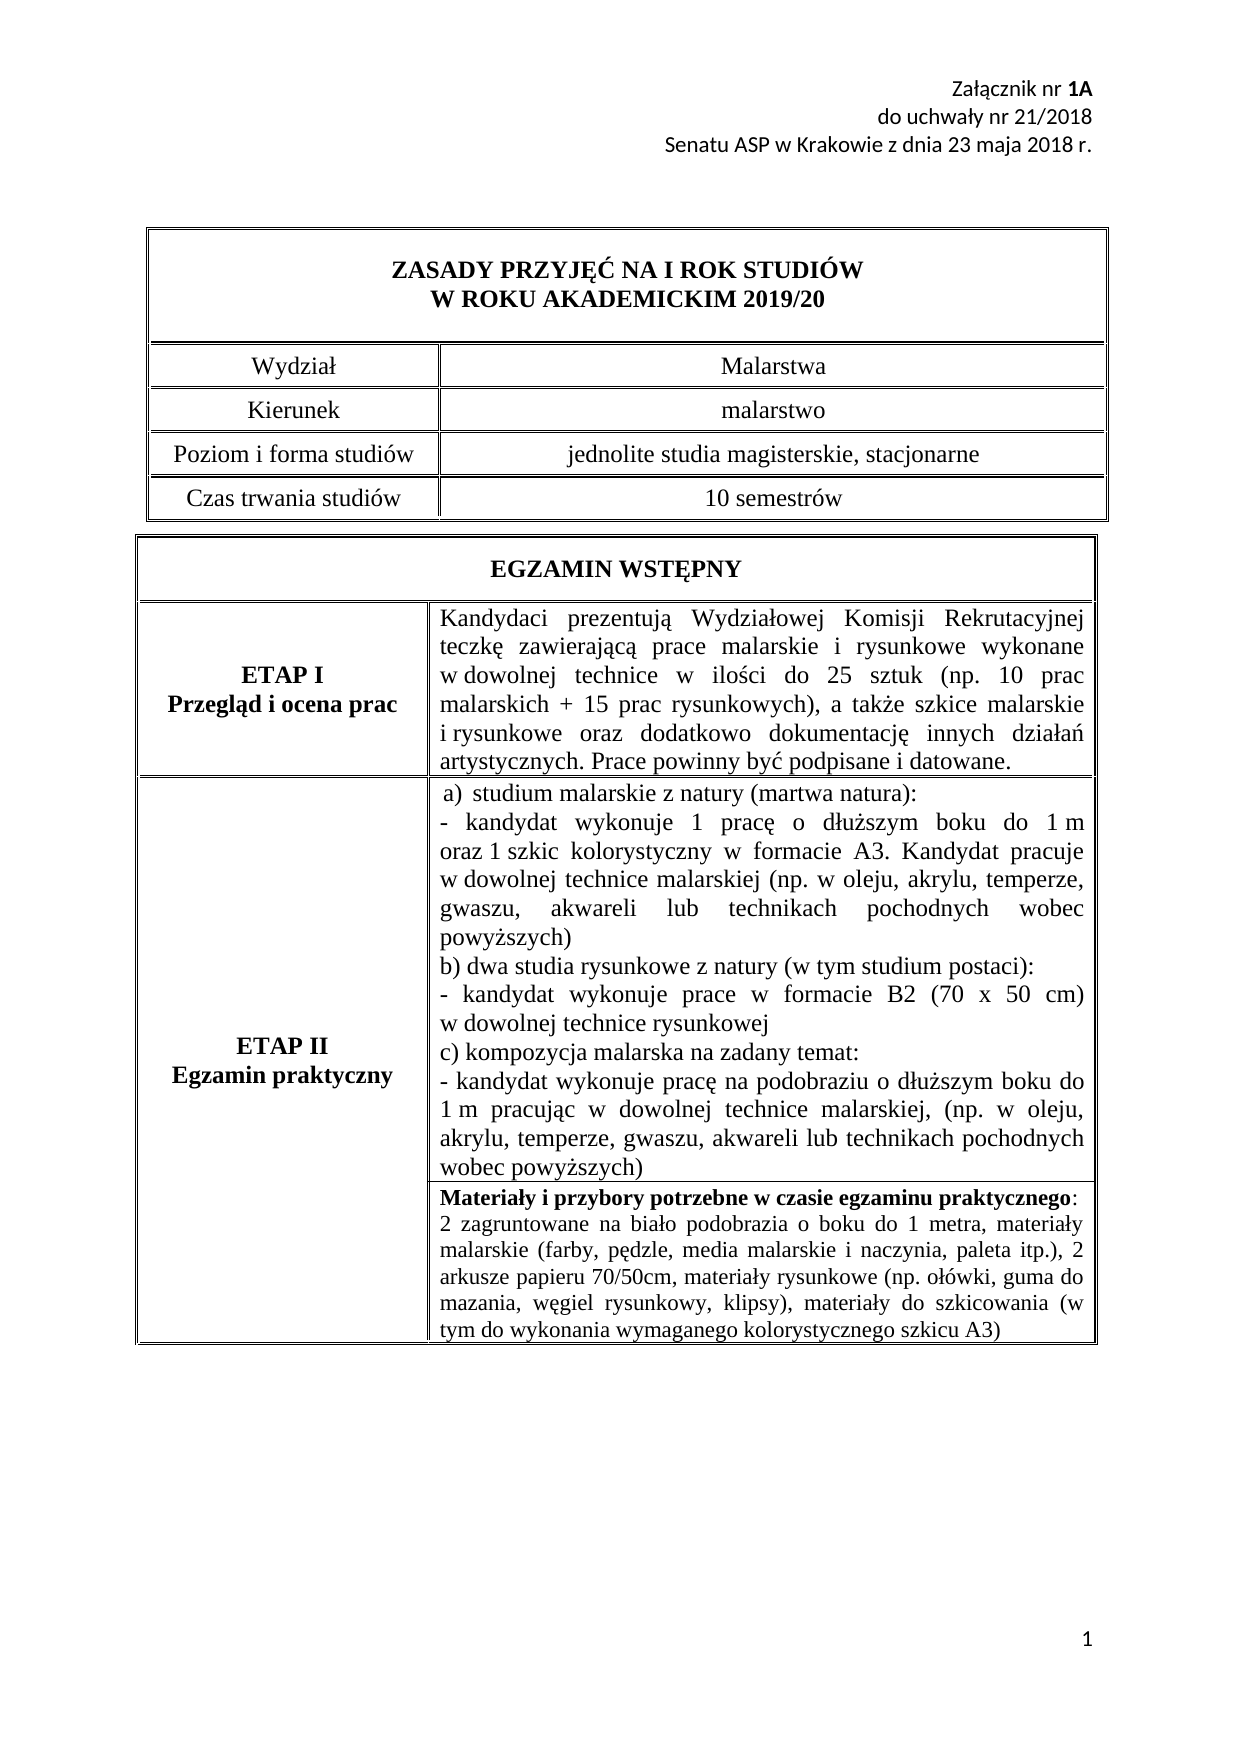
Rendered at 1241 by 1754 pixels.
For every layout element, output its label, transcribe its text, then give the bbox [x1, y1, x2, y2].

table_cell ETAP I Przegląd i ocena prac [138, 600, 427, 775]
table_header EGZAMIN WSTĘPNY [138, 538, 1094, 599]
table_cell ETAP II Egzamin praktyczny [136, 775, 428, 1342]
table_cell Malarstwa [441, 341, 1106, 386]
table_cell Wydział [149, 341, 438, 386]
table_cell studium malarskie z natury (martwa natura): - kandydat wykonuje 1 pracę o dłuższym boku do 1 m oraz 1 szkic kolorystyczny w formacie A3. Kandydat pracuje w dowolnej technice malarskiej (np. w oleju, akrylu, temperze, gwaszu, akwareli lub technikach pochodnych wobec powyższych) b) dwa studia rysunkowe z natury (w tym studium postaci): - kandydat wykonuje prace w formacie B2 (70 x 50 cm) w dowolnej technice rysunkowej c) kompozycja malarska na zadany temat: - kandydat wykonuje pracę na podobraziu o dłuższym boku do 1 m pracując w dowolnej technice malarskiej, (np. w oleju, akrylu, temperze, gwaszu, akwareli lub technikach pochodnych wobec powyższych) [428, 775, 1096, 1181]
table_cell Poziom i forma studiów [148, 430, 439, 474]
table_cell malarstwo [441, 386, 1106, 430]
table_cell 10 semestrów [440, 474, 1107, 518]
table_cell Materiały i przybory potrzebne w czasie egzaminu praktycznego: 2 zagruntowane na biało podobrazia o boku do , materiały malarskie (farby, pędzle, media malarskie i naczynia, paleta itp.), 2 arkusze papieru 70/50cm, materiały rysunkowe (np. ołówki, guma do mazania, węgiel rysunkowy, klipsy), materiały do szkicowania (w tym do wykonania wymaganego kolorystycznego szkicu A3) [428, 1182, 1094, 1342]
table_cell Kierunek [149, 386, 438, 430]
table_header ZASADY PRZYJĘĆ NA I ROK STUDIÓW W ROKU AKADEMICKIM 2019/20 [149, 230, 1106, 341]
table_cell Kandydaci prezentują Wydziałowej Komisji Rekrutacyjnej teczkę zawierającą prace malarskie i rysunkowe wykonane w dowolnej technice w ilości do 25 sztuk (np. 10 prac malarskich + 15 prac rysunkowych), a także szkice malarskie i rysunkowe oraz dodatkowo dokumentację innych działań artystycznych. Prace powinny być podpisane i datowane. [430, 600, 1095, 775]
table_cell jednolite studia magisterskie, stacjonarne [440, 430, 1107, 474]
table_cell Czas trwania studiów [148, 474, 439, 518]
